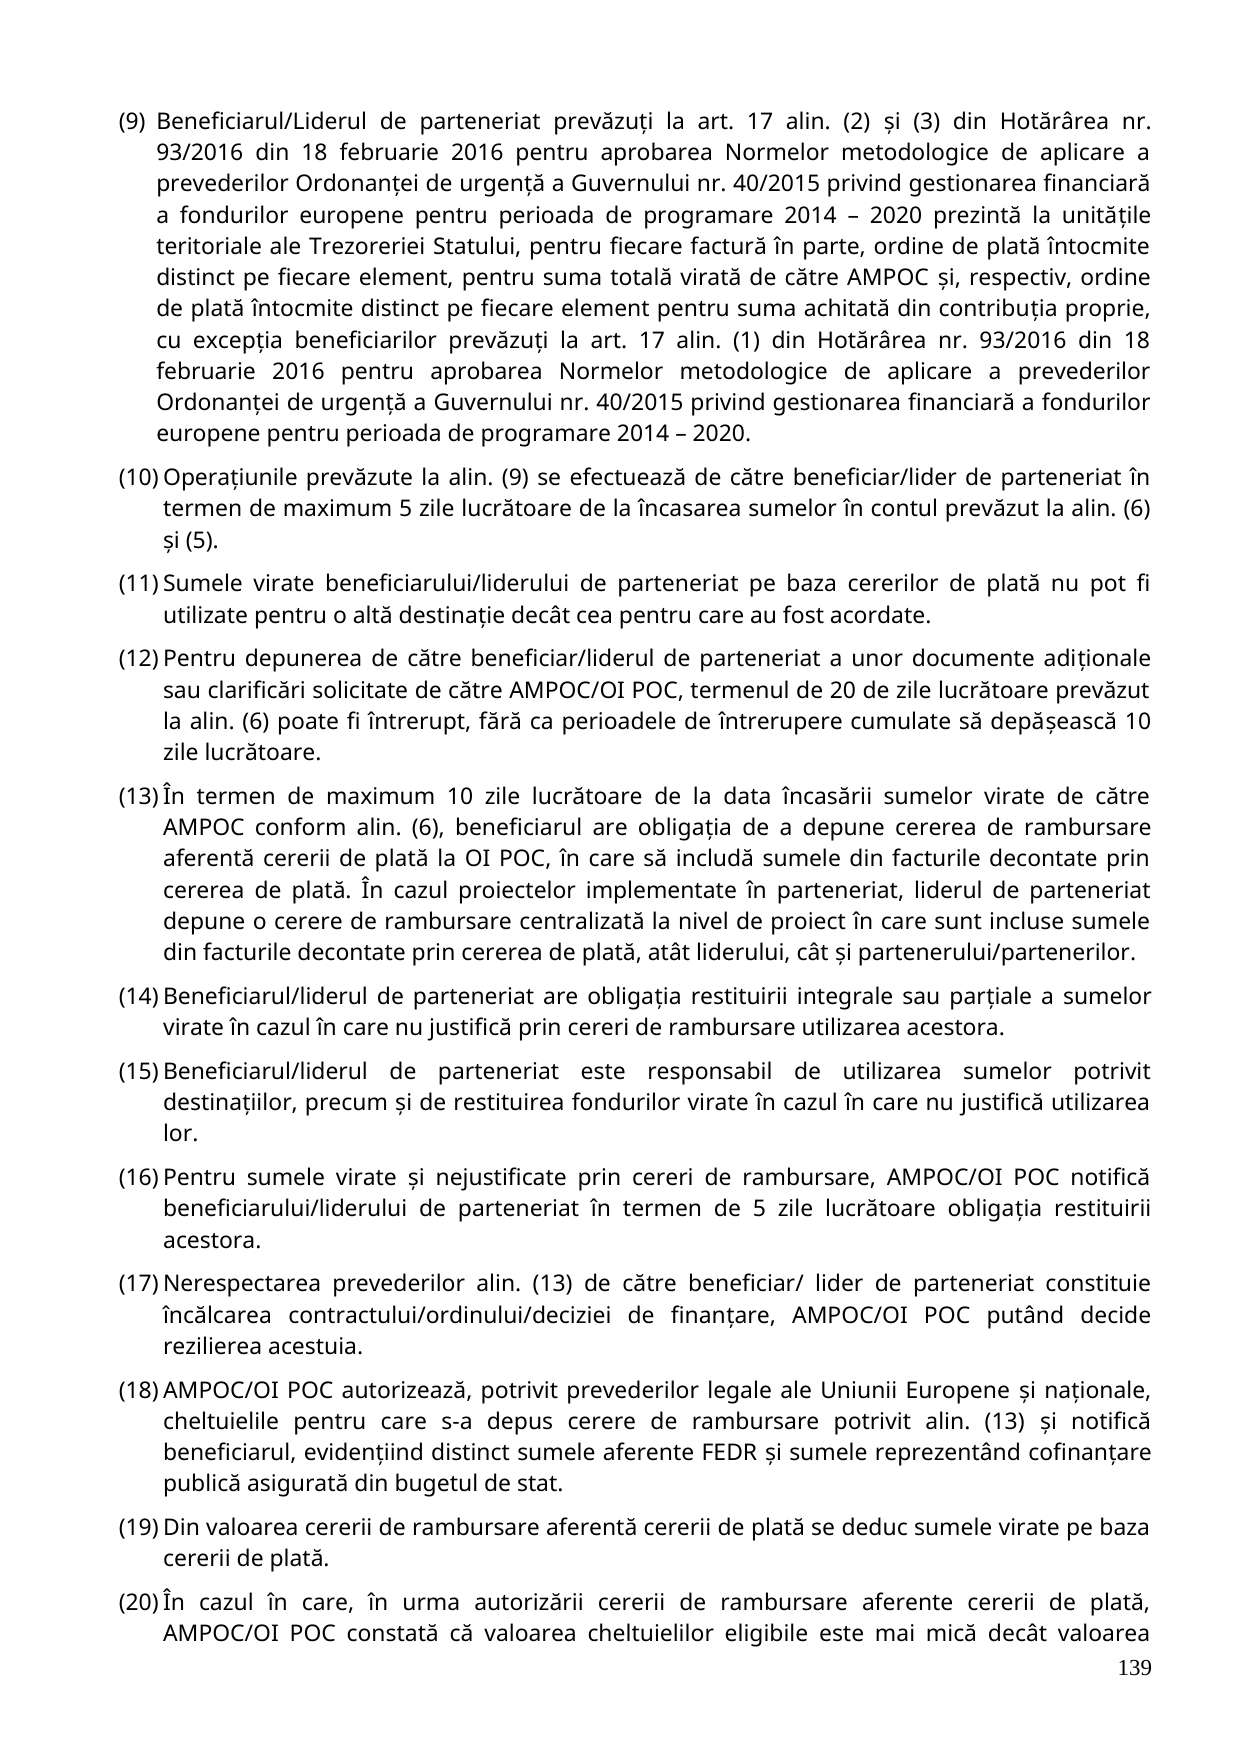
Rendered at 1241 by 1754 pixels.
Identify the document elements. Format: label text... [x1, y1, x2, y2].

list AMPOC/OI POC autorizează, potrivit prevederilor legale ale Uniunii Europene şi naţionale, cheltuielile pentru care s-a depus cerere de rambursare potrivit alin. (13) şi notifică beneficiarul, evidenţiind distinct sumele aferente FEDR şi sumele reprezentând cofinanţare publică asigurată din bugetul de stat. [118, 1373, 1152, 1498]
list Beneficiarul/liderul de parteneriat este responsabil de utilizarea sumelor potrivit destinaţiilor, precum şi de restituirea fondurilor virate în cazul în care nu justifică utilizarea lor. [118, 1055, 1152, 1148]
list Pentru sumele virate şi nejustificate prin cereri de rambursare, AMPOC/OI POC notifică beneficiarului/liderului de parteneriat în termen de 5 zile lucrătoare obligaţia restituirii acestora. [118, 1161, 1152, 1255]
list Nerespectarea prevederilor alin. (13) de către beneficiar/ lider de parteneriat constituie încălcarea contractului/ordinului/deciziei de finanţare, AMPOC/OI POC putând decide rezilierea acestuia. [118, 1267, 1152, 1361]
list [118, 1586, 1152, 1648]
list Beneficiarul/liderul de parteneriat are obligaţia restituirii integrale sau parţiale a sumelor virate în cazul în care nu justifică prin cereri de rambursare utilizarea acestora. [118, 980, 1152, 1042]
list Din valoarea cererii de rambursare aferentă cererii de plată se deduc sumele virate pe baza cererii de plată. [118, 1511, 1152, 1573]
list Beneficiarul/Liderul de parteneriat prevăzuți la art. 17 alin. (2) şi (3) din Hotărârea nr. 93/2016 din 18 februarie 2016 pentru aprobarea Normelor metodologice de aplicare a prevederilor Ordonanţei de urgenţă a Guvernului nr. 40/2015 privind gestionarea financiară a fondurilor europene pentru perioada de programare 2014 – 2020 prezintă la unităţile teritoriale ale Trezoreriei Statului, pentru fiecare factură în parte, ordine de plată întocmite distinct pe fiecare element, pentru suma totală virată de către AMPOC şi, respectiv, ordine de plată întocmite distinct pe fiecare element pentru suma achitată din contribuţia proprie, cu excepţia beneficiarilor prevăzuţi la art. 17 alin. (1) din Hotărârea nr. 93/2016 din 18 februarie 2016 pentru aprobarea Normelor metodologice de aplicare a prevederilor Ordonanţei de urgenţă a Guvernului nr. 40/2015 privind gestionarea financiară a fondurilor europene pentru perioada de programare 2014 – 2020. [118, 105, 1152, 448]
list Operaţiunile prevăzute la alin. (9) se efectuează de către beneficiar/lider de parteneriat în termen de maximum 5 zile lucrătoare de la încasarea sumelor în contul prevăzut la alin. (6) şi (5). [118, 461, 1152, 555]
list În termen de maximum 10 zile lucrătoare de la data încasării sumelor virate de către AMPOC conform alin. (6), beneficiarul are obligaţia de a depune cererea de rambursare aferentă cererii de plată la OI POC, în care să includă sumele din facturile decontate prin cererea de plată. În cazul proiectelor implementate în parteneriat, liderul de parteneriat depune o cerere de rambursare centralizată la nivel de proiect în care sunt incluse sumele din facturile decontate prin cererea de plată, atât liderului, cât şi partenerului/partenerilor. [118, 780, 1152, 967]
list Sumele virate beneficiarului/liderului de parteneriat pe baza cererilor de plată nu pot fi utilizate pentru o altă destinaţie decât cea pentru care au fost acordate. [118, 567, 1152, 630]
list Pentru depunerea de către beneficiar/liderul de parteneriat a unor documente adiţionale sau clarificări solicitate de către AMPOC/OI POC, termenul de 20 de zile lucrătoare prevăzut la alin. (6) poate fi întrerupt, fără ca perioadele de întrerupere cumulate să depăşească 10 zile lucrătoare. [118, 642, 1152, 767]
